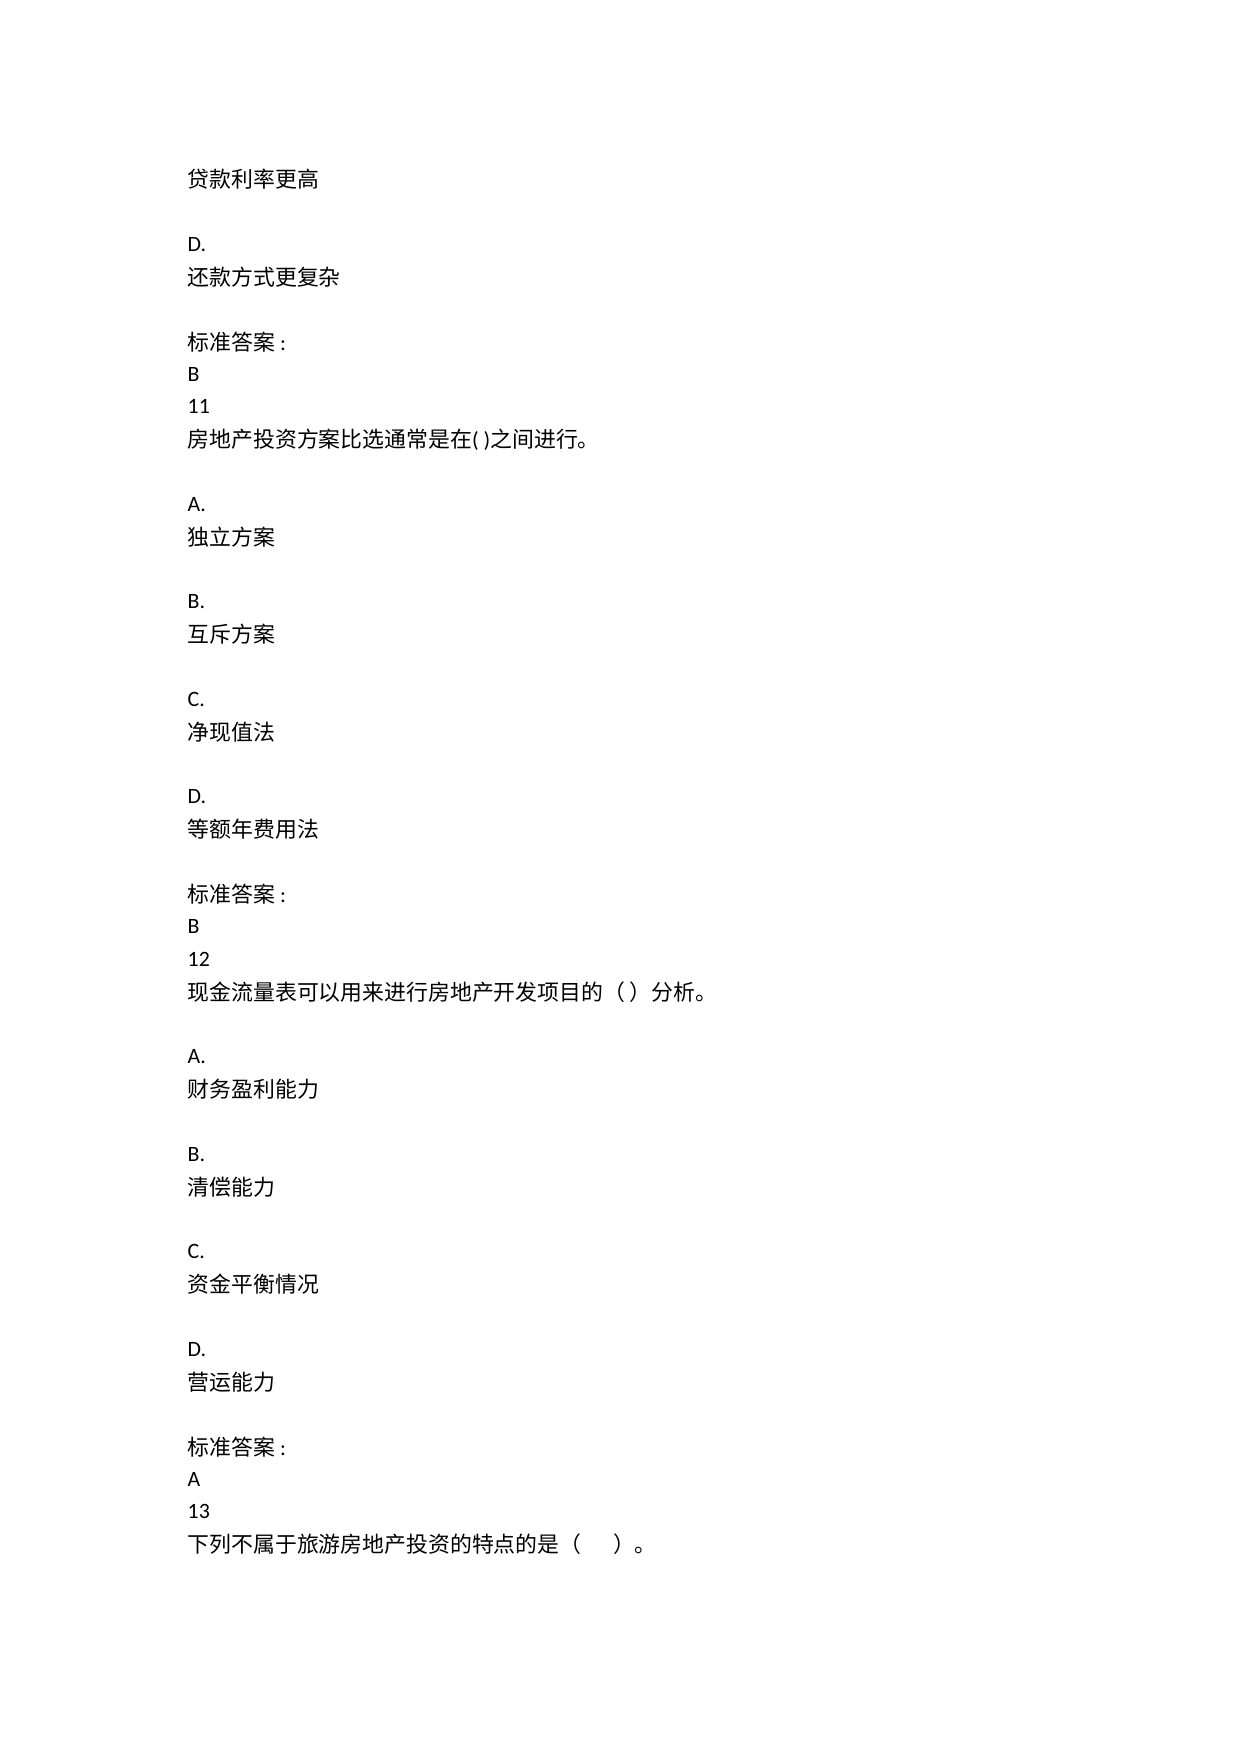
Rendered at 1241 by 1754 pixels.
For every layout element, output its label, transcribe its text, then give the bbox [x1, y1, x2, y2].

text 清偿能力 [187, 1169, 1053, 1202]
text 等额年费用法 [187, 812, 1053, 844]
text B [187, 909, 1053, 942]
text 独立方案 [187, 519, 1053, 552]
text 标准答案 : [187, 1429, 1053, 1462]
text 13 [187, 1494, 1053, 1527]
text 12 [187, 942, 1053, 974]
text B [187, 357, 1053, 389]
text A. [187, 487, 1053, 519]
text 互斥方案 [187, 617, 1053, 649]
text D. [187, 779, 1053, 812]
text 营运能力 [187, 1364, 1053, 1397]
text A [187, 1462, 1053, 1494]
text 净现值法 [187, 714, 1053, 747]
text 财务盈利能力 [187, 1072, 1053, 1104]
text B. [187, 584, 1053, 617]
text A. [187, 1039, 1053, 1072]
text D. [187, 227, 1053, 259]
text C. [187, 1234, 1053, 1267]
text 还款方式更复杂 [187, 259, 1053, 292]
text 现金流量表可以用来进行房地产开发项目的（ ）分析。 [187, 974, 1053, 1007]
text C. [187, 682, 1053, 714]
text 11 [187, 389, 1053, 422]
text B. [187, 1137, 1053, 1169]
text 下列不属于旅游房地产投资的特点的是（ ）。 [187, 1527, 1053, 1559]
text 标准答案 : [187, 877, 1053, 909]
text 标准答案 : [187, 324, 1053, 357]
text 贷款利率更高 [187, 162, 1053, 194]
text 资金平衡情况 [187, 1267, 1053, 1299]
text 房地产投资方案比选通常是在( )之间进行。 [187, 422, 1053, 454]
text D. [187, 1332, 1053, 1364]
